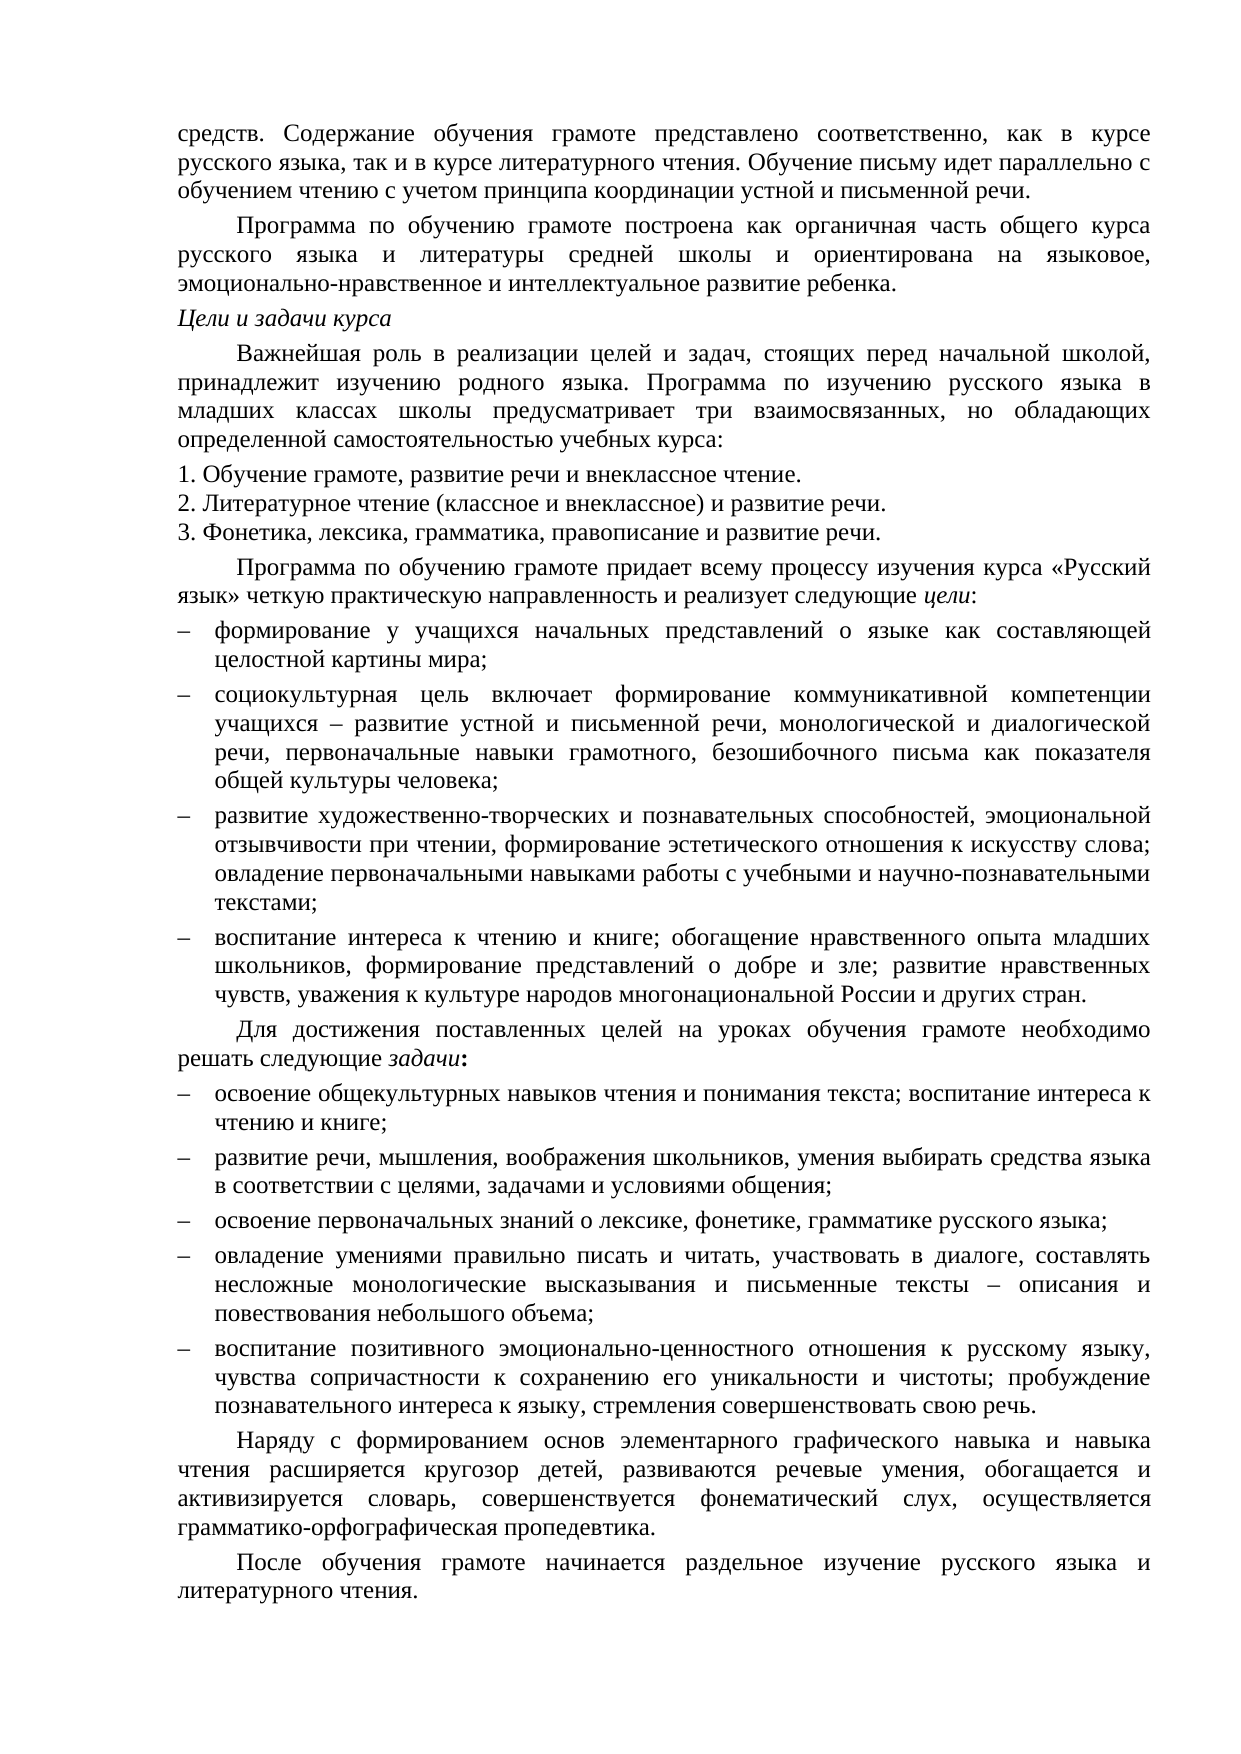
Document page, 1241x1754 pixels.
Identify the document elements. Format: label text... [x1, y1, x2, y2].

text Программа по обучению грамоте придает всему процессу изучения курса «Русский язык» четкую практическую направленность и реализует следующие цели: [177, 552, 1152, 609]
text овладение умениями правильно писать и читать, участвовать в диалоге, составлять несложные монологические высказывания и письменные тексты – описания и повествования небольшого объема; [177, 1241, 1152, 1327]
text После обучения грамоте начинается раздельное изучение русского языка и литературного чтения. [177, 1547, 1152, 1604]
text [177, 118, 1152, 204]
text освоение первоначальных знаний о лексике, фонетике, грамматике русского языка; [177, 1206, 1152, 1234]
text социокультурная цель включает формирование коммуникативной компетенции учащихся – развитие устной и письменной речи, монологической и диалогической речи, первоначальные навыки грамотного, безошибочного письма как показателя общей культуры человека; [177, 679, 1152, 794]
text воспитание интереса к чтению и книге; обогащение нравственного опыта младших школьников, формирование представлений о добре и зле; развитие нравственных чувств, уважения к культуре народов многонациональной России и других стран. [177, 922, 1152, 1008]
text развитие художественно-творческих и познавательных способностей, эмоциональной отзывчивости при чтении, формирование эстетического отношения к искусству слова; овладение первоначальными навыками работы с учебными и научно-познавательными текстами; [177, 801, 1152, 916]
text Для достижения поставленных целей на уроках обучения грамоте необходимо решать следующие задачи: [177, 1014, 1152, 1072]
text Программа по обучению грамоте построена как органичная часть общего курса русского языка и литературы средней школы и ориентирована на языковое, эмоционально-нравственное и интеллектуальное развитие ребенка. [177, 211, 1152, 297]
text развитие речи, мышления, воображения школьников, умения выбирать средства языка в соответствии с целями, задачами и условиями общения; [177, 1142, 1152, 1199]
text 2. Литературное чтение (классное и внеклассное) и развитие речи. [177, 488, 1152, 517]
text формирование у учащихся начальных представлений о языке как составляющей целостной картины мира; [177, 616, 1152, 673]
text 3. Фонетика, лексика, грамматика, правописание и развитие речи. [177, 517, 1152, 546]
text освоение общекультурных навыков чтения и понимания текста; воспитание интереса к чтению и книге; [177, 1078, 1152, 1136]
text Наряду с формированием основ элементарного графического навыка и навыка чтения расширяется кругозор детей, развиваются речевые умения, обогащается и активизируется словарь, совершенствуется фонематический слух, осуществляется грамматико-орфографическая пропедевтика. [177, 1426, 1152, 1541]
text Важнейшая роль в реализации целей и задач, стоящих перед начальной школой, принадлежит изучению родного языка. Программа по изучению русского языка в младших классах школы предусматривает три взаимосвязанных, но обладающих определенной самостоятельностью учебных курса: [177, 338, 1152, 453]
text Цели и задачи курса [177, 303, 1152, 332]
text воспитание позитивного эмоционально-ценностного отношения к русскому языку, чувства сопричастности к сохранению его уникальности и чистоты; пробуждение познавательного интереса к языку, стремления совершенствовать свою речь. [177, 1333, 1152, 1419]
text 1. Обучение грамоте, развитие речи и внеклассное чтение. [177, 459, 1152, 488]
